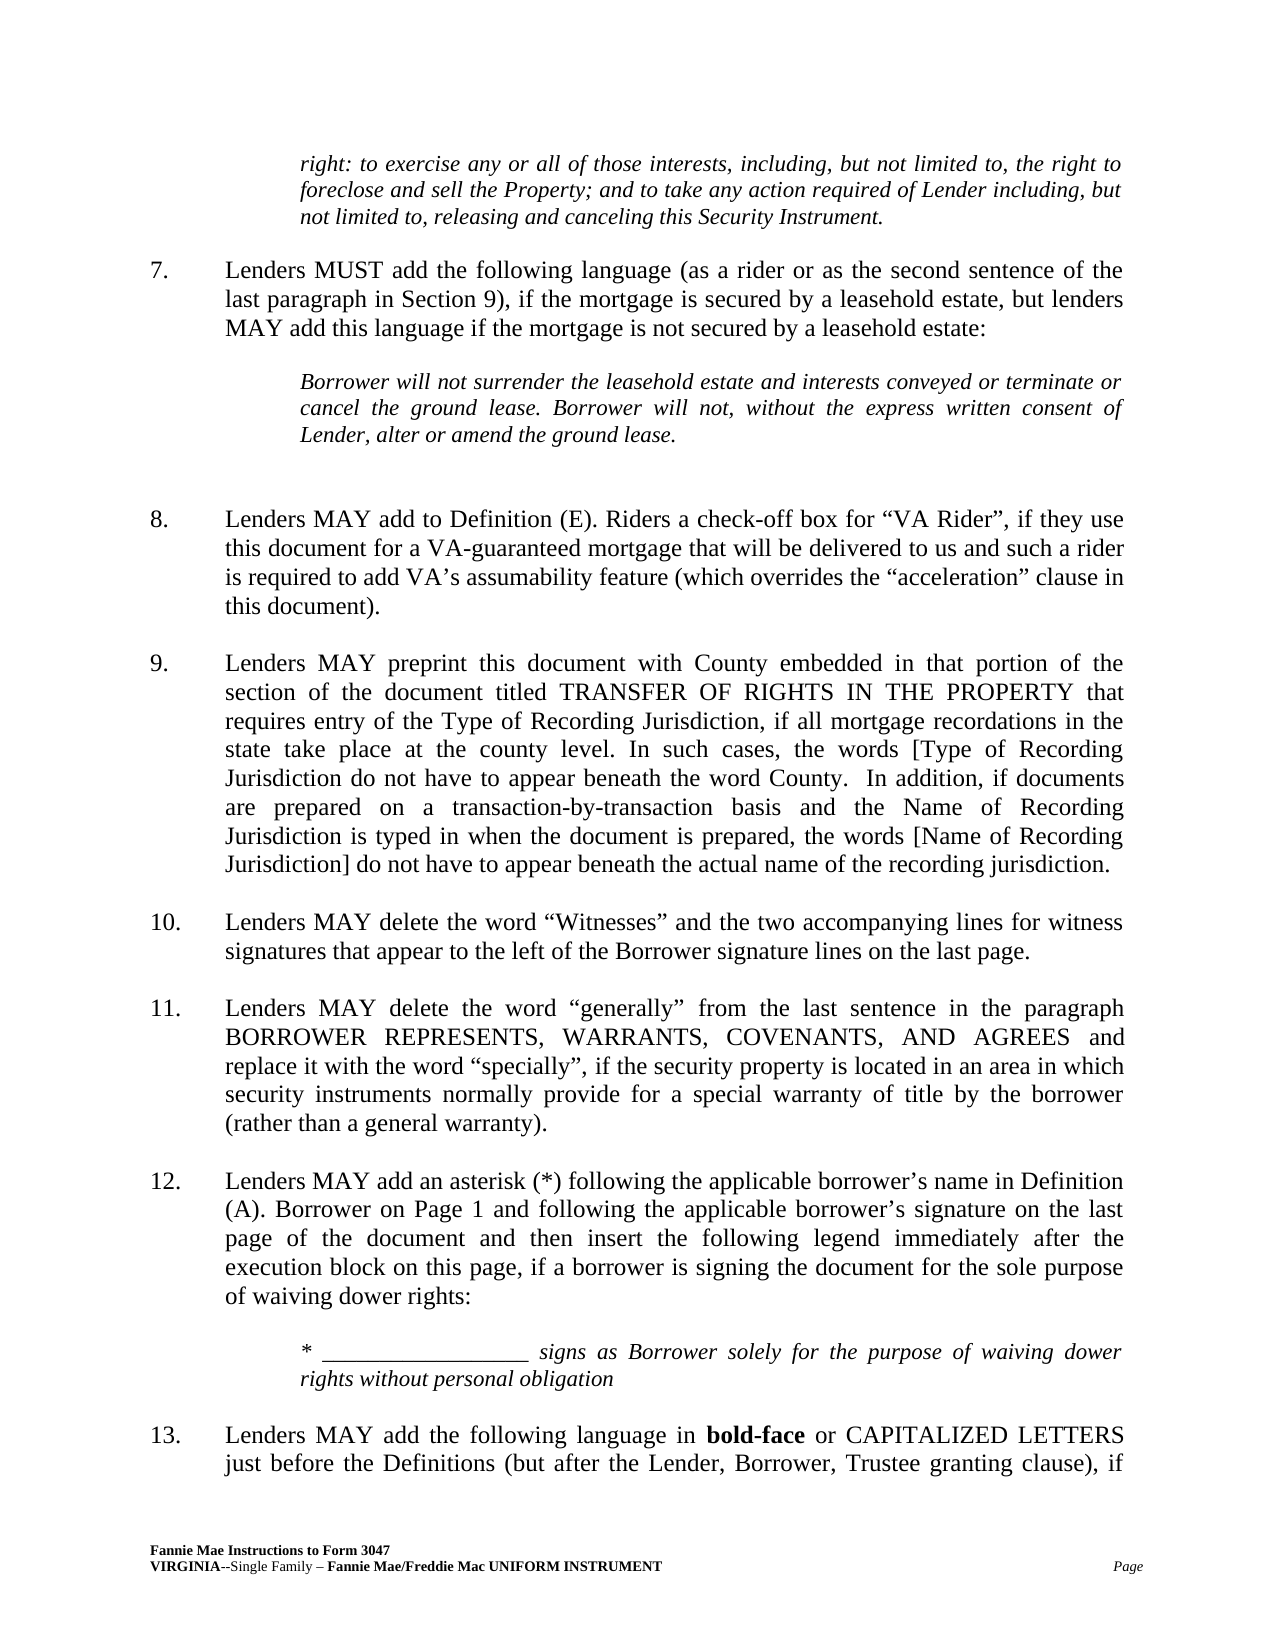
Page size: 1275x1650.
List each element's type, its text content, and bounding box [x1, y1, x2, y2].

text 7. Lenders MUST add the following language (as a rider or as the second sentence of the last paragraph in Section 9), if the mortgage is secured by a leasehold estate, but lenders add this language if the mortgage is not secured by a leasehold estate: [150, 255, 1125, 342]
text 12. Lenders add an asterisk (*) following the applicable borrower’s name in Definition (A). Borrower on Page 1 and following the applicable borrower’s signature on the last page of the document and then insert the following legend immediately after the execution block on this page, if a borrower is signing the document for the sole purpose of waiving dower rights: [150, 1166, 1125, 1309]
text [150, 1420, 1125, 1477]
text * __________________ signs as Borrower solely for the purpose of waiving dower rights without personal obligation [300, 1338, 1125, 1391]
text 9. Lenders preprint this document with County embedded in that portion of the section of the document titled TRANSFER OF RIGHTS IN THE PROPERTY that requires entry of the Type of Recording Jurisdiction, if all mortgage recordations in the state take place at the county level. In such cases, the words [Type of Recording Jurisdiction do not have to appear beneath the word County. In addition, if documents are prepared on a transaction-by-transaction basis and the Name of Recording Jurisdiction is typed in when the document is prepared, the words [Name of Recording Jurisdiction] do not have to appear beneath the actual name of the recording jurisdiction. [150, 648, 1125, 878]
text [300, 150, 1125, 229]
text 11. Lenders delete the word “generally” from the last sentence in the paragraph BORROWER REPRESENTS, WARRANTS, COVENANTS, AND AGREES and replace it with the word “specially”, if the security property is located in an area in which security instruments normally provide for a special warranty of title by the borrower (rather than a general warranty). [150, 993, 1125, 1137]
text 8. Lenders add to Definition (E). Riders a check-off box for “VA Rider”, if they use this document for a VA-guaranteed mortgage that will be delivered to us and such a rider is required to add VA’s assumability feature (which overrides the “acceleration” clause in this document). [150, 504, 1125, 619]
text 10. Lenders delete the word “Witnesses” and the two accompanying lines for witness signatures that appear to the left of the Borrower signature lines on the last page. [150, 907, 1125, 964]
text Borrower will not surrender the leasehold estate and interests conveyed or terminate or cancel the ground lease. Borrower will not, without the express written consent of Lender, alter or amend the ground lease. [300, 368, 1125, 447]
